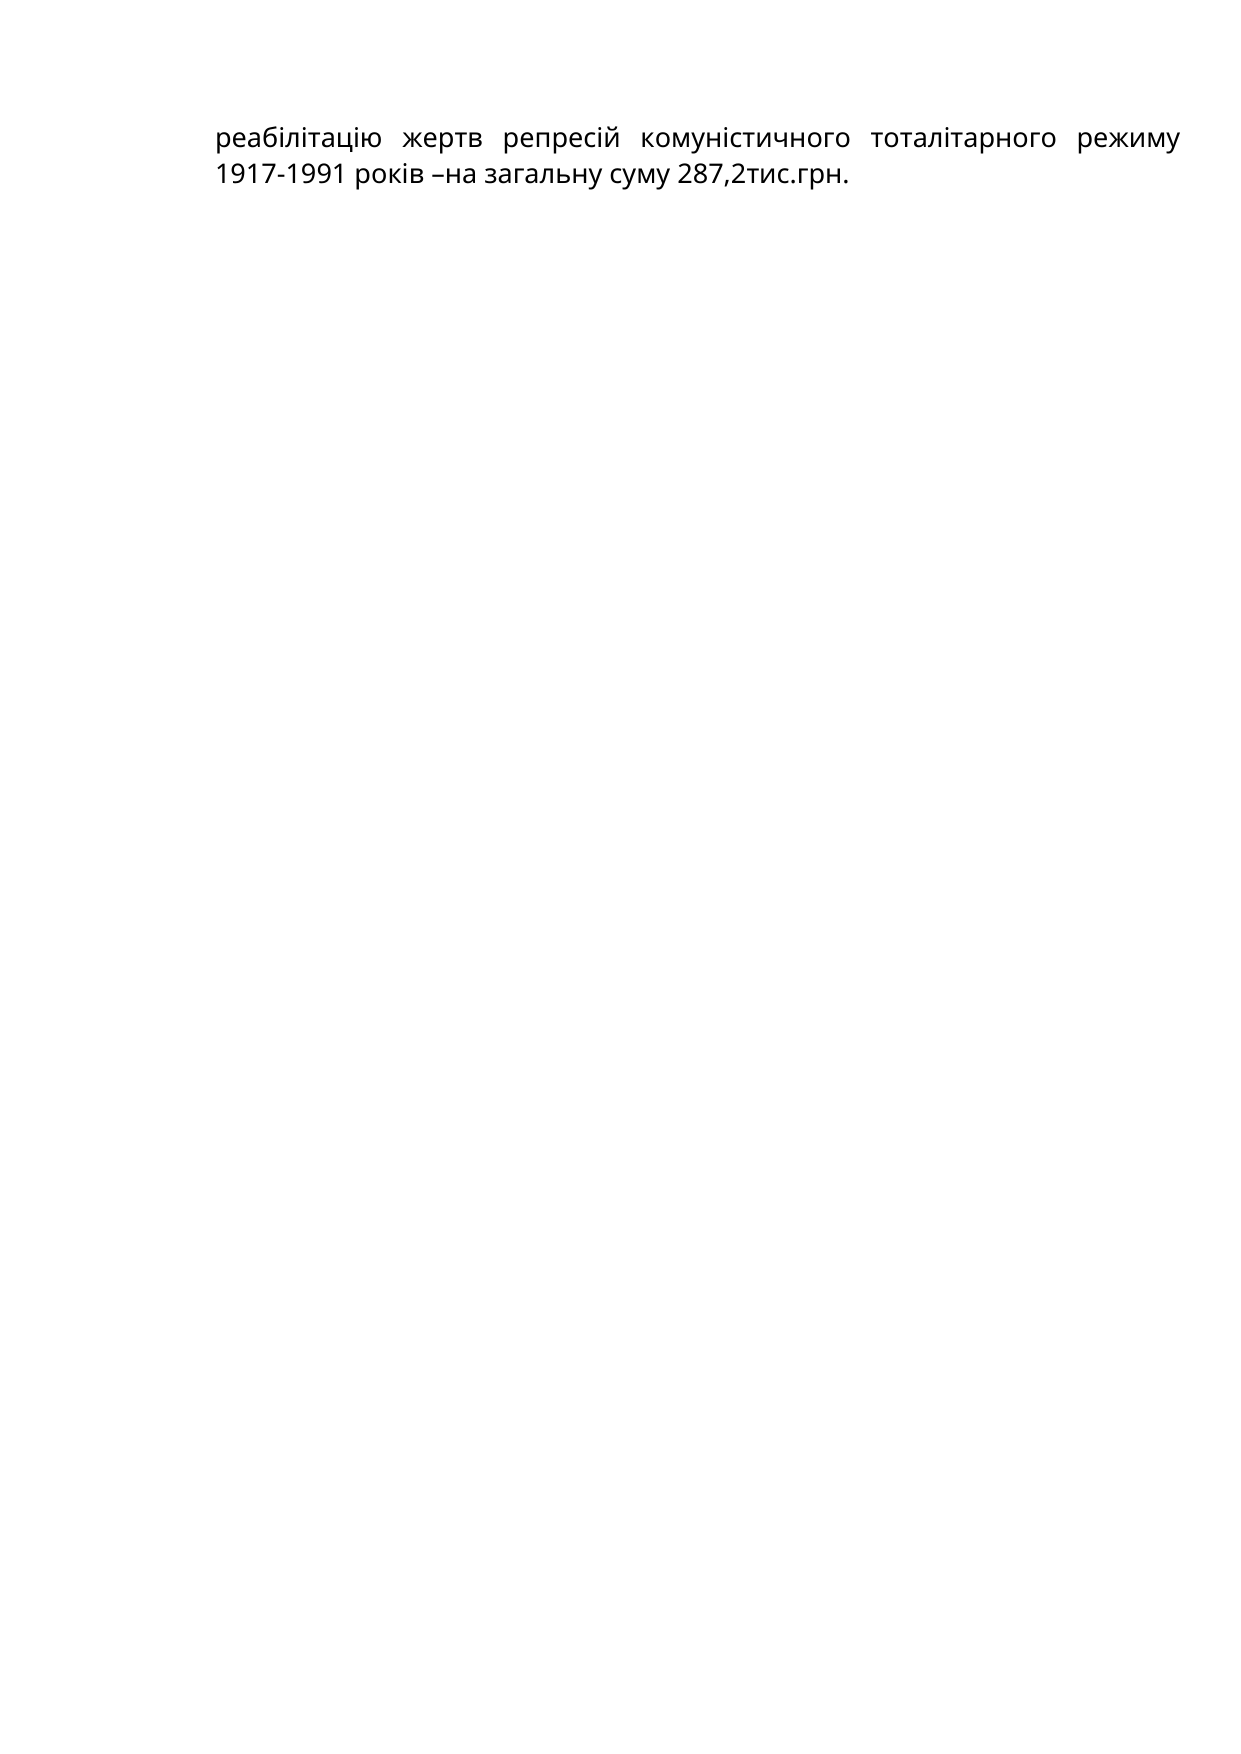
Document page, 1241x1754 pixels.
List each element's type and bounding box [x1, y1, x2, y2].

list [215, 118, 1181, 192]
